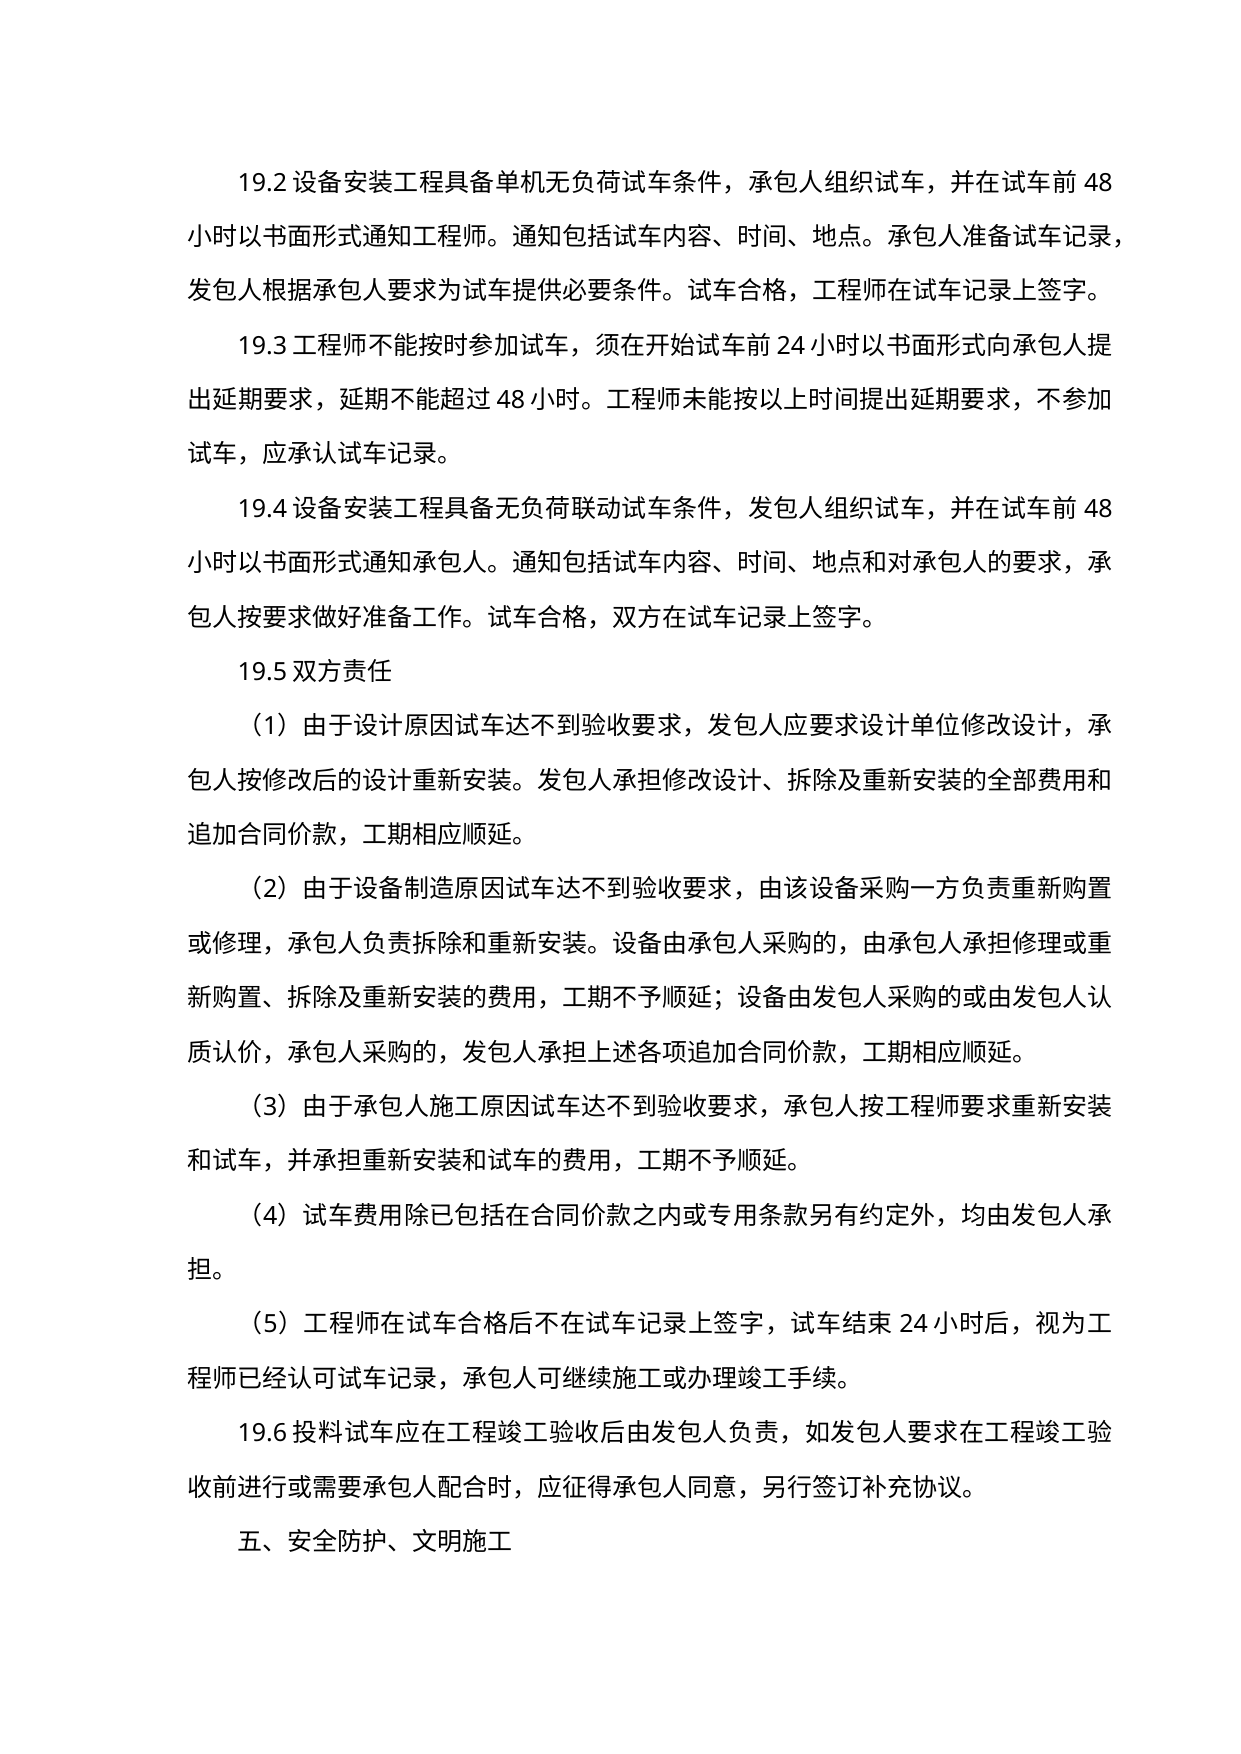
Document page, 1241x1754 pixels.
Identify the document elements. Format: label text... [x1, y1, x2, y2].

text （1）由于设计原因试车达不到验收要求，发包人应要求设计单位修改设计，承包人按修改后的设计重新安装。发包人承担修改设计、拆除及重新安装的全部费用和追加合同价款，工期相应顺延。 [187, 706, 1112, 851]
text （4）试车费用除已包括在合同价款之内或专用条款另有约定外，均由发包人承担。 [187, 1195, 1112, 1286]
text 19.2设备安装工程具备单机无负荷试车条件，承包人组织试车，并在试车前48小时以书面形式通知工程师。通知包括试车内容、时间、地点。承包人准备试车记录，发包人根据承包人要求为试车提供必要条件。试车合格，工程师在试车记录上签字。 [187, 162, 1112, 307]
text 19.5双方责任 [187, 651, 1112, 688]
text 19.3工程师不能按时参加试车，须在开始试车前24小时以书面形式向承包人提出延期要求，延期不能超过48小时。工程师未能按以上时间提出延期要求，不参加试车，应承认试车记录。 [187, 325, 1112, 470]
text （3）由于承包人施工原因试车达不到验收要求，承包人按工程师要求重新安装和试车，并承担重新安装和试车的费用，工期不予顺延。 [187, 1086, 1112, 1177]
text 19.4设备安装工程具备无负荷联动试车条件，发包人组织试车，并在试车前48小时以书面形式通知承包人。通知包括试车内容、时间、地点和对承包人的要求，承包人按要求做好准备工作。试车合格，双方在试车记录上签字。 [187, 488, 1112, 633]
text 19.6投料试车应在工程竣工验收后由发包人负责，如发包人要求在工程竣工验收前进行或需要承包人配合时，应征得承包人同意，另行签订补充协议。 [187, 1413, 1112, 1503]
text （5）工程师在试车合格后不在试车记录上签字，试车结束24小时后，视为工程师已经认可试车记录，承包人可继续施工或办理竣工手续。 [187, 1304, 1112, 1394]
text 五、安全防护、文明施工 [187, 1521, 1112, 1558]
text （2）由于设备制造原因试车达不到验收要求，由该设备采购一方负责重新购置或修理，承包人负责拆除和重新安装。设备由承包人采购的，由承包人承担修理或重新购置、拆除及重新安装的费用，工期不予顺延；设备由发包人采购的或由发包人认质认价，承包人采购的，发包人承担上述各项追加合同价款，工期相应顺延。 [187, 869, 1112, 1068]
